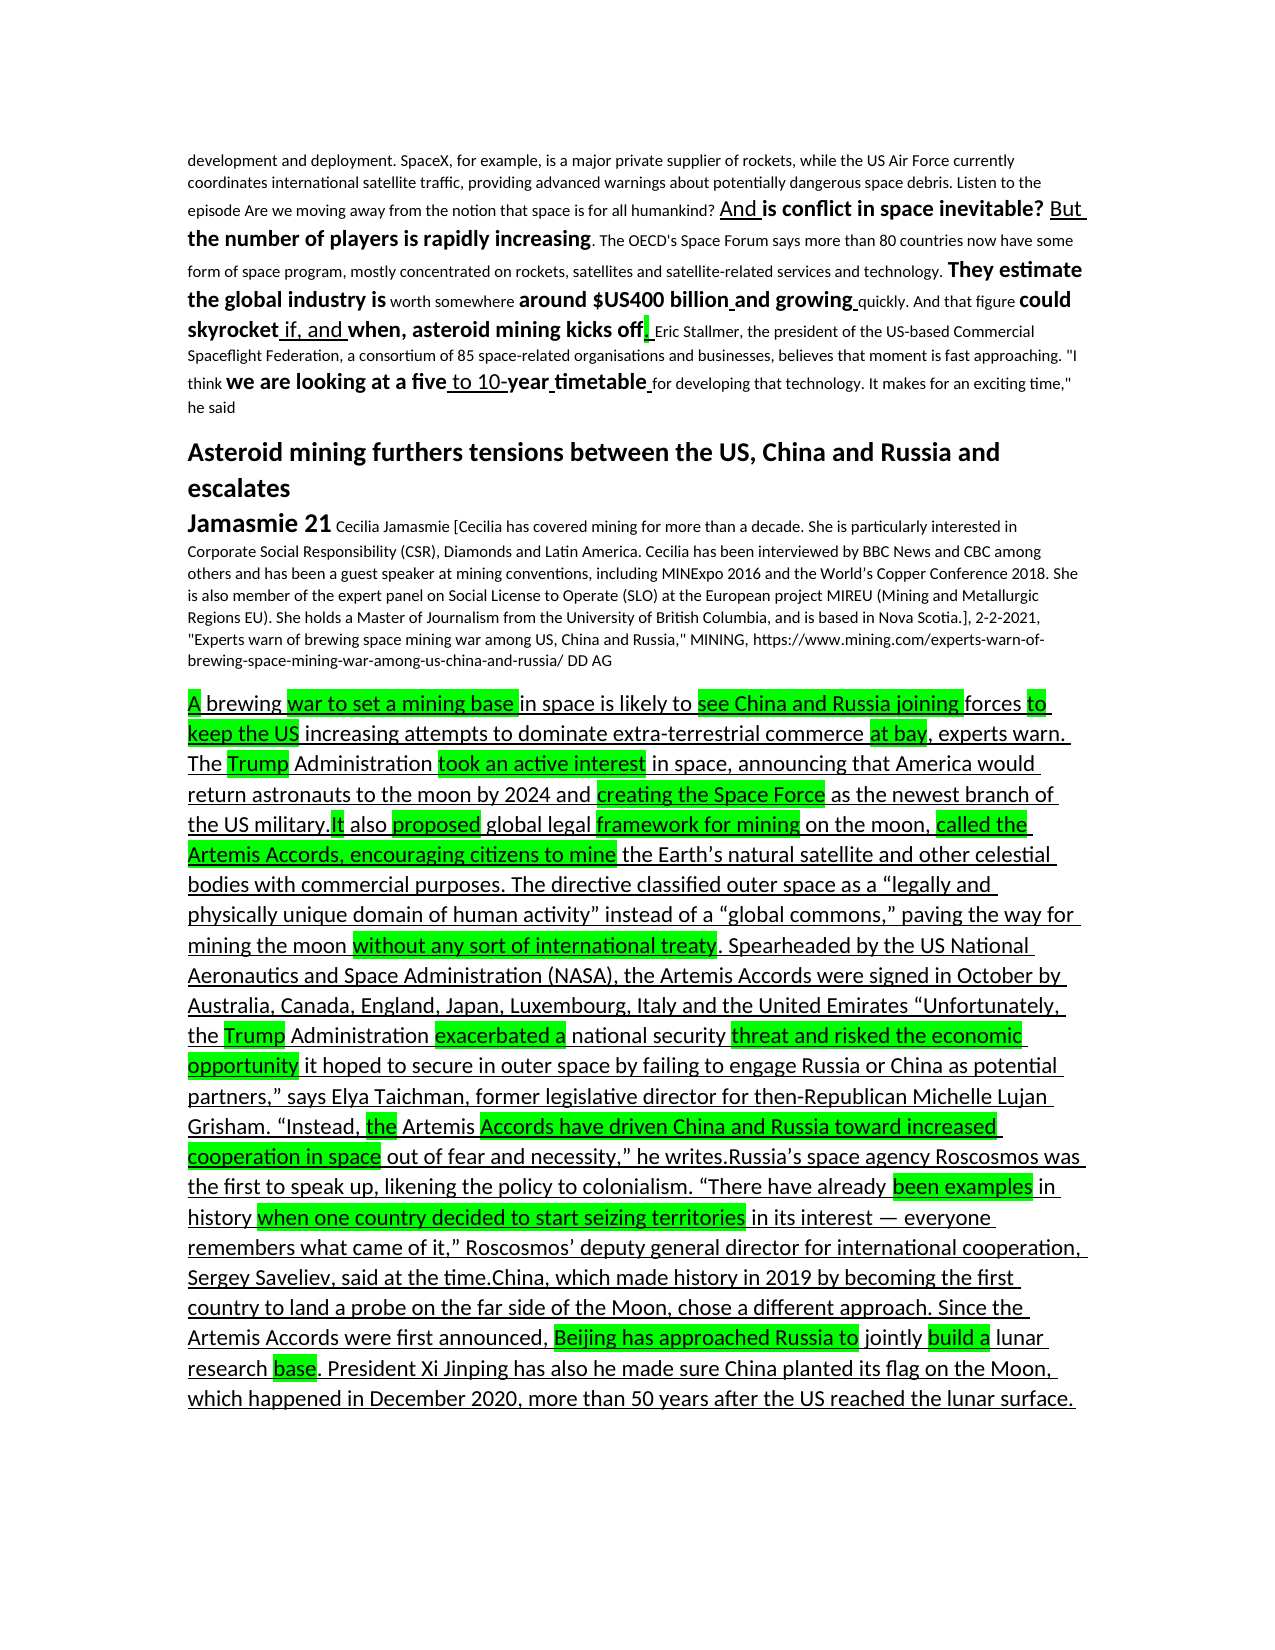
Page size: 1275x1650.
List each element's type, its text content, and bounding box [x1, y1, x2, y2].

text A brewing war to set a mining base in space is likely to see China and Russia joining forces to keep the US increasing attempts to dominate extra-terrestrial commerce at bay, experts warn. The Trump Administration took an active interest in space, announcing that America would return astronauts to the moon by 2024 and creating the Space Force as the newest branch of the US military.It also proposed global legal framework for mining on the moon, called the Artemis Accords, encouraging citizens to mine the Earth’s natural satellite and other celestial bodies with commercial purposes. The directive classified outer space as a “legally and physically unique domain of human activity” instead of a “global commons,” paving the way for mining the moon without any sort of international treaty. Spearheaded by the US National Aeronautics and Space Administration (NASA), the Artemis Accords were signed in October by Australia, Canada, England, Japan, Luxembourg, Italy and the United Emirates “Unfortunately, the Trump Administration exacerbated a national security threat and risked the economic opportunity it hoped to secure in outer space by failing to engage Russia or China as potential partners,” says Elya Taichman, former legislative director for then-Republican Michelle Lujan Grisham. “Instead, the Artemis Accords have driven China and Russia toward increased cooperation in space out of fear and necessity,” he writes.Russia’s space agency Roscosmos was the first to speak up, likening the policy to colonialism. “There have already been examples in history when one country decided to start seizing territories in its interest — everyone remembers what came of it,” Roscosmos’ deputy general director for international cooperation, Sergey Saveliev, said at the time.China, which made history in 2019 by becoming the first country to land a probe on the far side of the Moon, chose a different approach. Since the Artemis Accords were first announced, Beijing has approached Russia to jointly build a lunar research base. President Xi Jinping has also he made sure China planted its flag on the Moon, which happened in December 2020, more than 50 years after the US reached the lunar surface. [187, 689, 1087, 1257]
subtitle Asteroid mining furthers tensions between the US, China and Russia and escalates [187, 435, 1087, 504]
text A brewing war to set a mining base in space is likely to see China and Russia joining forces to keep the US increasing attempts to dominate extra-terrestrial commerce at bay, experts warn. The Trump Administration took an active interest in space, announcing that America would return astronauts to the moon by 2024 and creating the Space Force as the newest branch of the US military.It also proposed global legal framework for mining on the moon, called the Artemis Accords, encouraging citizens to mine the Earth’s natural satellite and other celestial bodies with commercial purposes. The directive classified outer space as a “legally and physically unique domain of human activity” instead of a “global commons,” paving the way for mining the moon without any sort of international treaty. Spearheaded by the US National Aeronautics and Space Administration (NASA), the Artemis Accords were signed in October by Australia, Canada, England, Japan, Luxembourg, Italy and the United Emirates “Unfortunately, the Trump Administration exacerbated a national security threat and risked the economic opportunity it hoped to secure in outer space by failing to engage Russia or China as potential partners,” says Elya Taichman, former legislative director for then-Republican Michelle Lujan Grisham. “Instead, the Artemis Accords have driven China and Russia toward increased cooperation in space out of fear and necessity,” he writes.Russia’s space agency Roscosmos was the first to speak up, likening the policy to colonialism. “There have already been examples in history when one country decided to start seizing territories in its interest — everyone remembers what came of it,” Roscosmos’ deputy general director for international cooperation, Sergey Saveliev, said at the time.China, which made history in 2019 by becoming the first country to land a probe on the far side of the Moon, chose a different approach. Since the Artemis Accords were first announced, Beijing has approached Russia to jointly build a lunar research base. President Xi Jinping has also he made sure China planted its flag on the Moon, which happened in December 2020, more than 50 years after the US reached the lunar surface. [187, 1258, 1087, 1412]
text Jamasmie 21 Cecilia Jamasmie [Cecilia has covered mining for more than a decade. She is particularly interested in Corporate Social Responsibility (CSR), Diamonds and Latin America. Cecilia has been interviewed by BBC News and CBC among others and has been a guest speaker at mining conventions, including MINExpo 2016 and the World’s Copper Conference 2018. She is also member of the expert panel on Social License to Operate (SLO) at the European project MIREU (Mining and Metallurgic Regions EU). She holds a Master of Journalism from the University of British Columbia, and is based in Nova Scotia.], 2-2-2021, "Experts warn of brewing space mining war among US, China and Russia," MINING, https://www.mining.com/experts-warn-of-brewing-space-mining-war-among-us-china-and-russia/ DD AG [187, 507, 1087, 671]
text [187, 150, 1087, 417]
